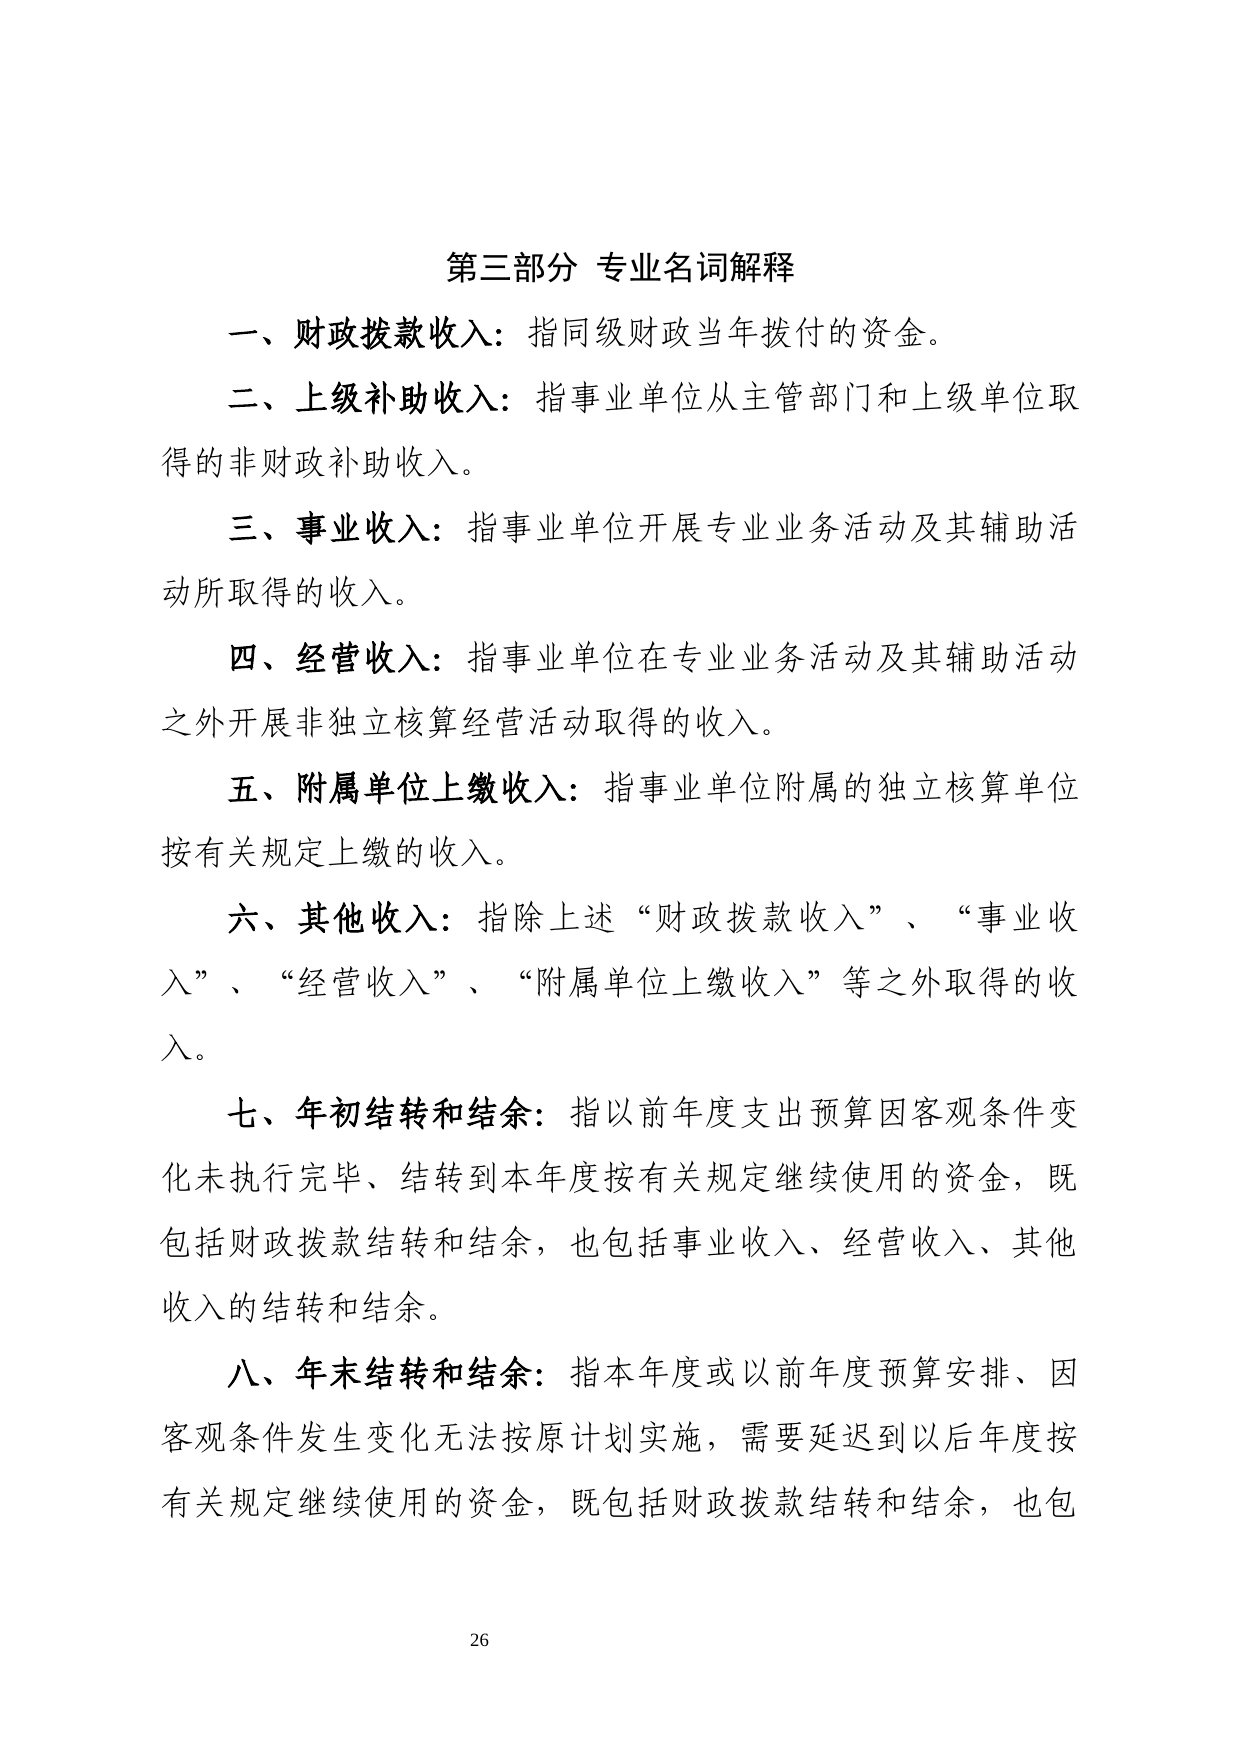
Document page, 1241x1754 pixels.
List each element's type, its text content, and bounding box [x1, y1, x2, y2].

text 第三部分 专业名词解释 [159, 233, 1081, 298]
text 二、上级补助收入：指事业单位从主管部门和上级单位取得的非财政补助收入。 [159, 363, 1081, 493]
text 一、财政拨款收入：指同级财政当年拨付的资金。 [159, 298, 1081, 363]
text 七、年初结转和结余：指以前年度支出预算因客观条件变化未执行完毕、结转到本年度按有关规定继续使用的资金，既包括财政拨款结转和结余，也包括事业收入、经营收入、其他收入的结转和结余。 [159, 1078, 1081, 1338]
text 三、事业收入：指事业单位开展专业业务活动及其辅助活动所取得的收入。 [159, 493, 1081, 623]
text 五、附属单位上缴收入：指事业单位附属的独立核算单位按有关规定上缴的收入。 [159, 753, 1081, 883]
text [159, 1338, 1081, 1533]
text 四、经营收入：指事业单位在专业业务活动及其辅助活动之外开展非独立核算经营活动取得的收入。 [159, 623, 1081, 753]
text 六、其他收入：指除上述“财政拨款收入”、“事业收入”、“经营收入”、“附属单位上缴收入”等之外取得的收入。 [159, 883, 1081, 1078]
